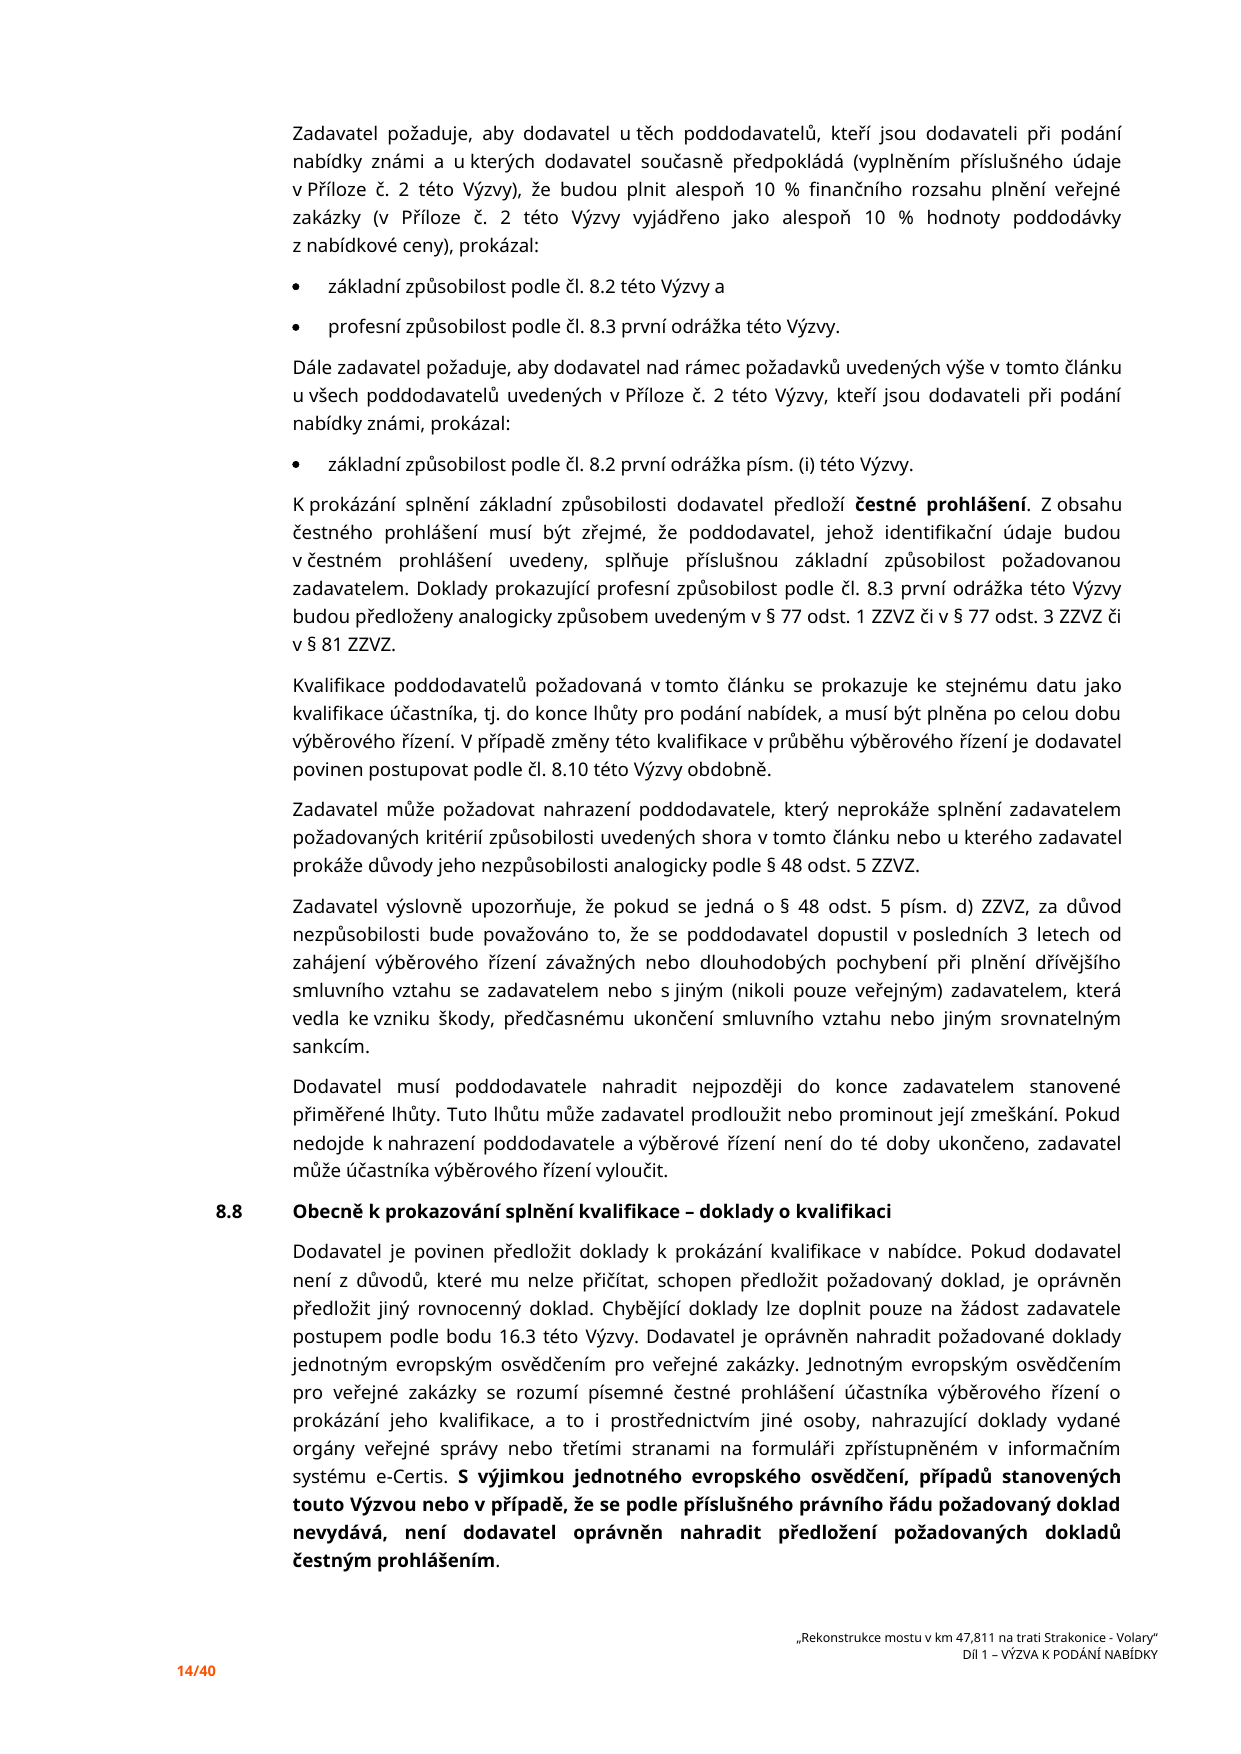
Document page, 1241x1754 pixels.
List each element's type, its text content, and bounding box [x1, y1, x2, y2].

text Obecně k prokazování splnění kvalifikace – doklady o kvalifikaci [216, 1198, 1122, 1224]
text Dále zadavatel požaduje, aby dodavatel nad rámec požadavků uvedených výše v tomto článku u všech poddodavatelů uvedených v Příloze č. 2 této Výzvy, kteří jsou dodavateli při podání nabídky známi, prokázal: [292, 354, 1122, 436]
text Dodavatel je povinen předložit doklady k prokázání kvalifikace v nabídce. Pokud dodavatel není z důvodů, které mu nelze přičítat, schopen předložit požadovaný doklad, je oprávněn předložit jiný rovnocenný doklad. Chybějící doklady lze doplnit pouze na žádost zadavatele postupem podle bodu 16.3 této Výzvy. Dodavatel je oprávněn nahradit požadované doklady jednotným evropským osvědčením pro veřejné zakázky. Jednotným evropským osvědčením pro veřejné zakázky se rozumí písemné čestné prohlášení účastníka výběrového řízení o prokázání jeho kvalifikace, a to i prostřednictvím jiné osoby, nahrazující doklady vydané orgány veřejné správy nebo třetími stranami na formuláři zpřístupněném v informačním systému e-Certis. S výjimkou jednotného evropského osvědčení, případů stanovených touto Výzvou nebo v případě, že se podle příslušného právního řádu požadovaný doklad nevydává, není dodavatel oprávněn nahradit předložení požadovaných dokladů čestným prohlášením. [292, 1239, 1122, 1573]
text Kvalifikace poddodavatelů požadovaná v tomto článku se prokazuje ke stejnému datu jako kvalifikace účastníka, tj. do konce lhůty pro podání nabídek, a musí být plněna po celou dobu výběrového řízení. V případě změny této kvalifikace v průběhu výběrového řízení je dodavatel povinen postupovat podle čl. 8.10 této Výzvy obdobně. [292, 672, 1122, 782]
text základní způsobilost podle čl. 8.2 této Výzvy a [292, 273, 1122, 299]
text Zadavatel může požadovat nahrazení poddodavatele, který neprokáže splnění zadavatelem požadovaných kritérií způsobilosti uvedených shora v tomto článku nebo u kterého zadavatel prokáže důvody jeho nezpůsobilosti analogicky podle § 48 odst. 5 ZZVZ. [292, 797, 1122, 878]
text profesní způsobilost podle čl. 8.3 první odrážka této Výzvy. [292, 314, 1122, 339]
text K prokázání splnění základní způsobilosti dodavatel předloží čestné prohlášení. Z obsahu čestného prohlášení musí být zřejmé, že poddodavatel, jehož identifikační údaje budou v čestném prohlášení uvedeny, splňuje příslušnou základní způsobilost požadovanou zadavatelem. Doklady prokazující profesní způsobilost podle čl. 8.3 první odrážka této Výzvy budou předloženy analogicky způsobem uvedeným v § 77 odst. 1 ZZVZ či v § 77 odst. 3 ZZVZ či v § 81 ZZVZ. [292, 491, 1122, 657]
text základní způsobilost podle čl. 8.2 první odrážka písm. (i) této Výzvy. [292, 451, 1122, 476]
text Zadavatel požaduje, aby dodavatel u těch poddodavatelů, kteří jsou dodavateli při podání nabídky známi a u kterých dodavatel současně předpokládá (vyplněním příslušného údaje v Příloze č. 2 této Výzvy), že budou plnit alespoň 10 % finančního rozsahu plnění veřejné zakázky (v Příloze č. 2 této Výzvy vyjádřeno jako alespoň 10 % hodnoty poddodávky z nabídkové ceny), prokázal: [292, 121, 1122, 258]
list Dodavatel musí poddodavatele nahradit nejpozději do konce zadavatelem stanovené přiměřené lhůty. Tuto lhůtu může zadavatel prodloužit nebo prominout její zmeškání. Pokud nedojde k nahrazení poddodavatele a výběrové řízení není do té doby ukončeno, zadavatel může účastníka výběrového řízení vyloučit. [292, 1074, 1122, 1183]
text Zadavatel výslovně upozorňuje, že pokud se jedná o § 48 odst. 5 písm. d) ZZVZ, za důvod nezpůsobilosti bude považováno to, že se poddodavatel dopustil v posledních 3 letech od zahájení výběrového řízení závažných nebo dlouhodobých pochybení při plnění dřívějšího smluvního vztahu se zadavatelem nebo s jiným (nikoli pouze veřejným) zadavatelem, která vedla ke vzniku škody, předčasnému ukončení smluvního vztahu nebo jiným srovnatelným sankcím. [292, 893, 1122, 1059]
